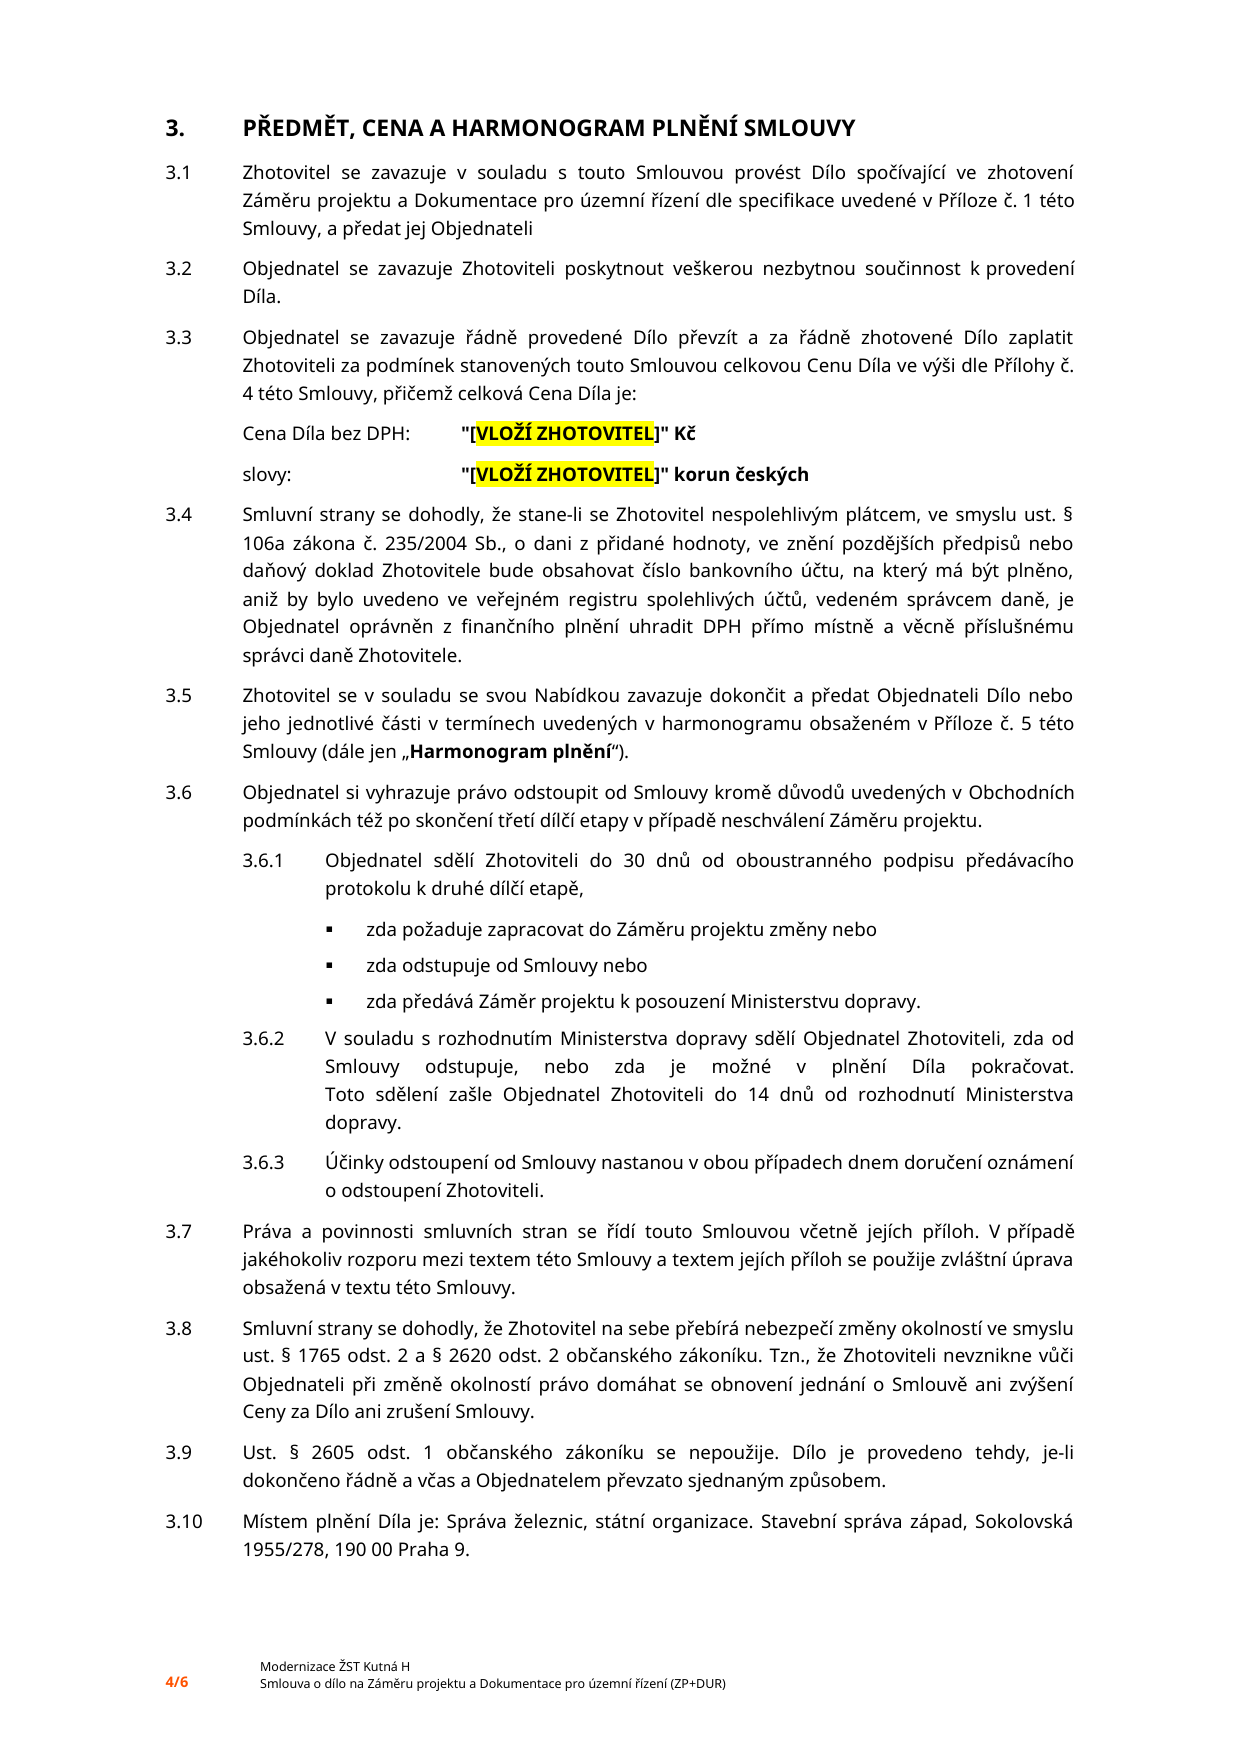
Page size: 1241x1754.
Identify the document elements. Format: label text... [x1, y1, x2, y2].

text Zhotovitel se v souladu se svou Nabídkou zavazuje dokončit a předat Objednateli Dílo nebo jeho jednotlivé části v termínech uvedených v harmonogramu obsaženém v Příloze č. 5 této Smlouvy (dále jen „Harmonogram plnění“). [165, 682, 1075, 764]
text zda požaduje zapracovat do Záměru projektu změny nebo [325, 916, 1075, 942]
text Smluvní strany se dohodly, že stane-li se Zhotovitel nespolehlivým plátcem, ve smyslu ust. § 106a zákona č. 235/2004 Sb., o dani z přidané hodnoty, ve znění pozdějších předpisů nebo daňový doklad Zhotovitele bude obsahovat číslo bankovního účtu, na který má být plněno, aniž by bylo uvedeno ve veřejném registru spolehlivých účtů, vedeném správcem daně, je Objednatel oprávněn z finančního plnění uhradit DPH přímo místně a věcně příslušnému správci daně Zhotovitele. [165, 502, 1075, 667]
text Cena Díla bez DPH: "[VLOŽÍ ZHOTOVITEL]" Kč [654, 421, 1075, 446]
text Objednatel se zavazuje řádně provedené Dílo převzít a za řádně zhotovené Dílo zaplatit Zhotoviteli za podmínek stanovených touto Smlouvou celkovou Cenu Díla ve výši dle Přílohy č. 4 této Smlouvy, přičemž celková Cena Díla je: [165, 324, 1075, 406]
text Zhotovitel se zavazuje v souladu s touto Smlouvou provést Dílo spočívající ve zhotovení Záměru projektu a Dokumentace pro územní řízení dle specifikace uvedené v Příloze č. 1 této Smlouvy, a předat jej Objednateli [165, 159, 1075, 241]
text Ust. § 2605 odst. 1 občanského zákoníku se nepoužije. Dílo je provedeno tehdy, je-li dokončeno řádně a včas a Objednatelem převzato sjednaným způsobem. [165, 1439, 1075, 1493]
text Účinky odstoupení od Smlouvy nastanou v obou případech dnem doručení oznámení o odstoupení Zhotoviteli. [242, 1150, 1075, 1203]
text Místem plnění Díla je: Správa železnic, státní organizace. Stavební správa západ, Sokolovská 1955/278, 190 00 Praha 9. [165, 1508, 1075, 1561]
text Smluvní strany se dohodly, že Zhotovitel na sebe přebírá nebezpečí změny okolností ve smyslu ust. § 1765 odst. 2 a § 2620 odst. 2 občanského zákoníku. Tzn., že Zhotoviteli nevznikne vůči Objednateli při změně okolností právo domáhat se obnovení jednání o Smlouvě ani zvýšení Ceny za Dílo ani zrušení Smlouvy. [165, 1315, 1075, 1424]
text Objednatel si vyhrazuje právo odstoupit od Smlouvy kromě důvodů uvedených v Obchodních podmínkách též po skončení třetí dílčí etapy v případě neschválení Záměru projektu. [165, 779, 1075, 832]
text PŘEDMĚT, CENA A HARMONOGRAM PLNĚNÍ SMLOUVY [165, 112, 1075, 143]
text Cena Díla bez DPH: "[VLOŽÍ ZHOTOVITEL]" Kč [242, 421, 476, 446]
text zda odstupuje od Smlouvy nebo [325, 952, 1075, 978]
text slovy: "[VLOŽÍ ZHOTOVITEL]" korun českých [242, 461, 476, 487]
text Práva a povinnosti smluvních stran se řídí touto Smlouvou včetně jejích příloh. V případě jakéhokoliv rozporu mezi textem této Smlouvy a textem jejích příloh se použije zvláštní úprava obsažená v textu této Smlouvy. [165, 1218, 1075, 1300]
text Objednatel se zavazuje Zhotoviteli poskytnout veškerou nezbytnou součinnost k provedení Díla. [165, 256, 1075, 309]
text Objednatel sdělí Zhotoviteli do 30 dnů od oboustranného podpisu předávacího protokolu k druhé dílčí etapě, [242, 847, 1075, 901]
text zda předává Záměr projektu k posouzení Ministerstvu dopravy. [325, 989, 1075, 1014]
text slovy: "[VLOŽÍ ZHOTOVITEL]" korun českých [654, 461, 1075, 487]
text V souladu s rozhodnutím Ministerstva dopravy sdělí Objednatel Zhotoviteli, zda od Smlouvy odstupuje, nebo zda je možné v plnění Díla pokračovat. Toto sdělení zašle Objednatel Zhotoviteli do 14 dnů od rozhodnutí Ministerstva dopravy. [242, 1025, 1075, 1135]
